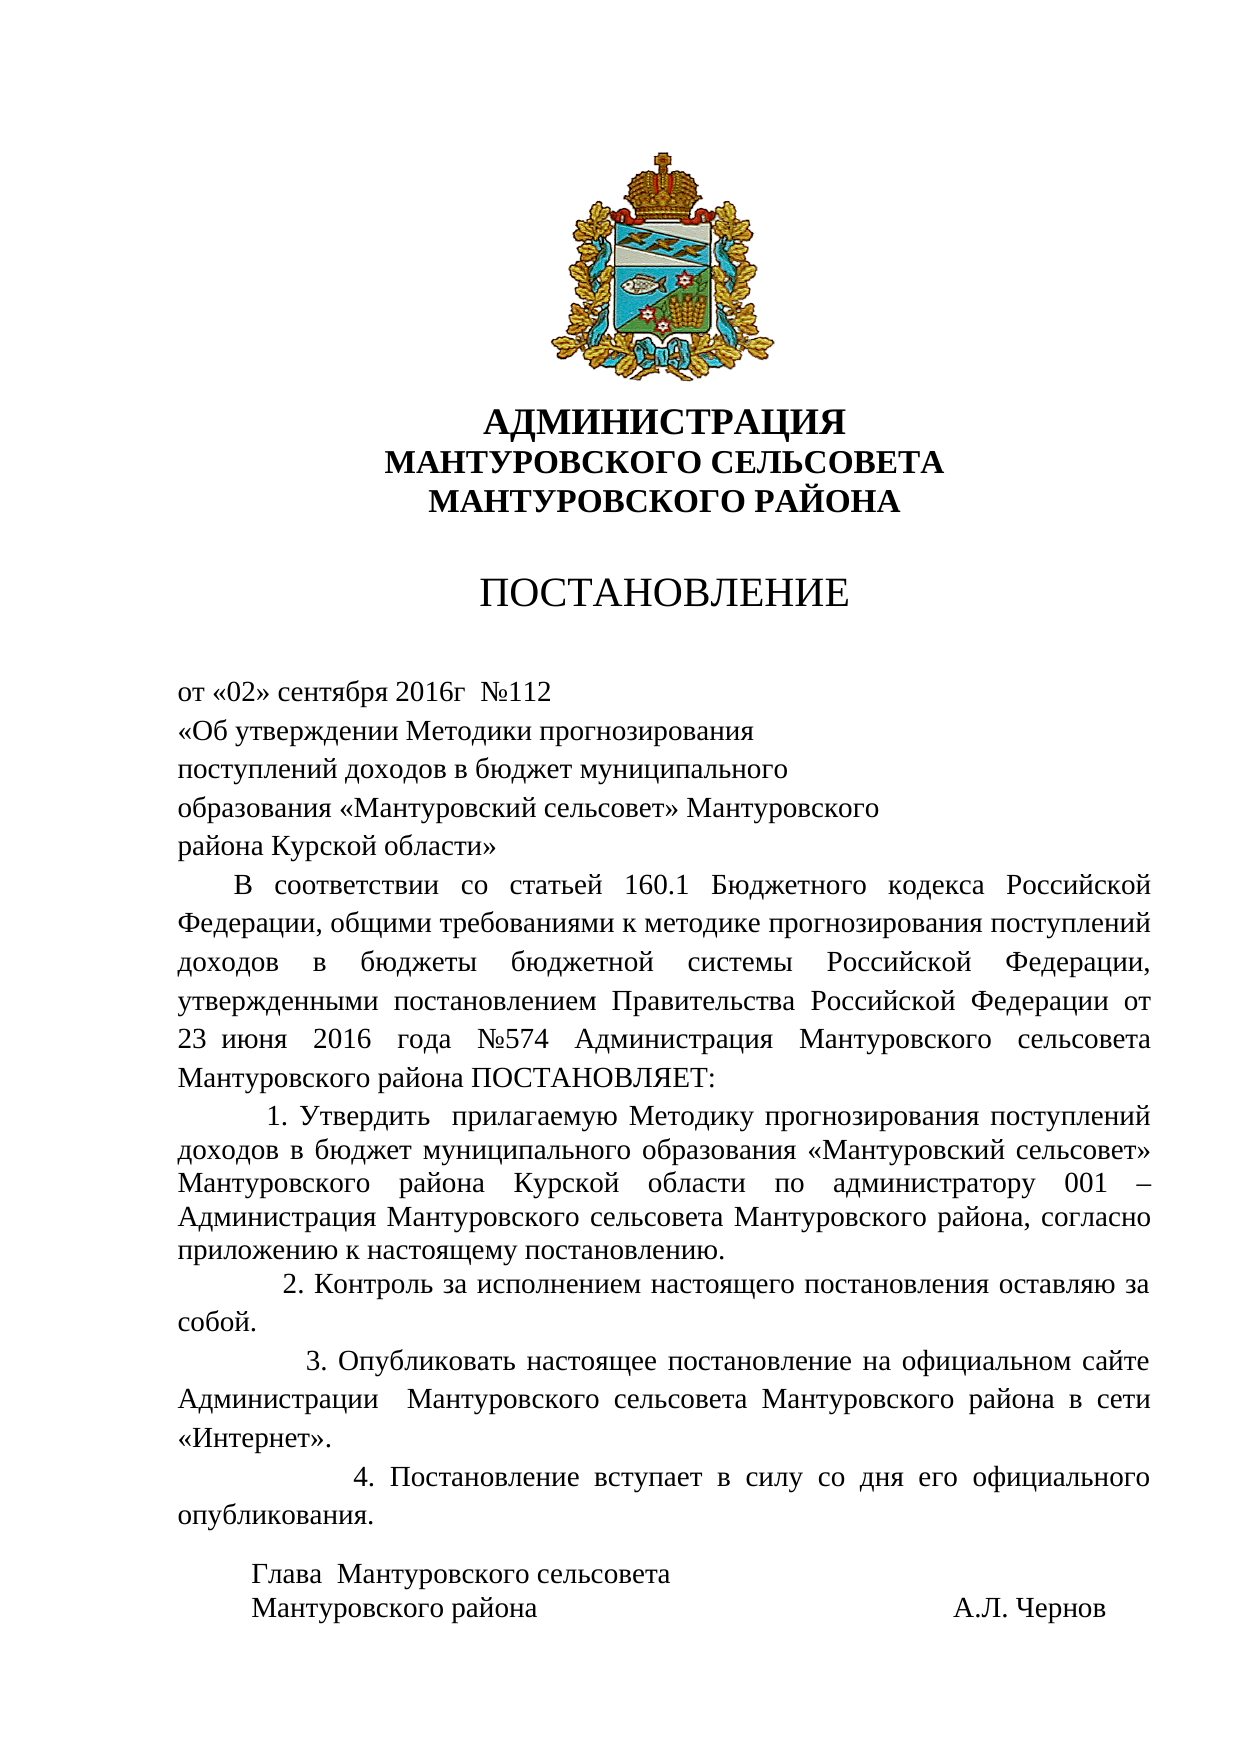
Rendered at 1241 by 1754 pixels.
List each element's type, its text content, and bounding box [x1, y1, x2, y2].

text 3. Опубликовать настоящее постановление на официальном сайте Администрации Мантуровского сельсовета Мантуровского района в сети «Интернет». [177, 1343, 1152, 1454]
text 1. Утвердить прилагаемую Методику прогнозирования поступлений доходов в бюджет муниципального образования «Мантуровский сельсовет» Мантуровского района Курской области по администратору 001 – Администрация Мантуровского сельсовета Мантуровского района, согласно приложению к настоящему постановлению. [177, 1098, 1152, 1266]
text В соответствии со статьей 160.1 Бюджетного кодекса Российской Федерации, общими требованиями к методике прогнозирования поступлений доходов в бюджеты бюджетной системы Российской Федерации, утвержденными постановлением Правительства Российской Федерации от 23 июня 2016 года №574 Администрация Мантуровского сельсовета Мантуровского района ПОСТАНОВЛЯЕТ: [177, 867, 1152, 1093]
text Мантуровского района А.Л. Чернов [177, 1590, 1152, 1624]
text 2. Контроль за исполнением настоящего постановления оставляю за собой. [177, 1266, 1152, 1338]
text образования «Мантуровский сельсовет» Мантуровского [177, 790, 1152, 823]
text района Курской области» [177, 828, 1152, 862]
text ПОСТАНОВЛЕНИЕ [177, 567, 1152, 615]
text МАНТУРОВСКОГО СЕЛЬСОВЕТА [177, 442, 1152, 481]
text АДМИНИСТРАЦИЯ [177, 399, 1152, 442]
text поступлений доходов в бюджет муниципального [177, 751, 1152, 785]
text 4. Постановление вступает в силу со дня его официального опубликования. [177, 1459, 1152, 1531]
text МАНТУРОВСКОГО РАЙОНА [177, 481, 1152, 519]
text «Об утверждении Методики прогнозирования [177, 713, 1152, 746]
text от «02» сентября 2016г №112 [177, 674, 1152, 708]
picture [550, 118, 779, 400]
text Глава Мантуровского сельсовета [177, 1557, 1152, 1590]
